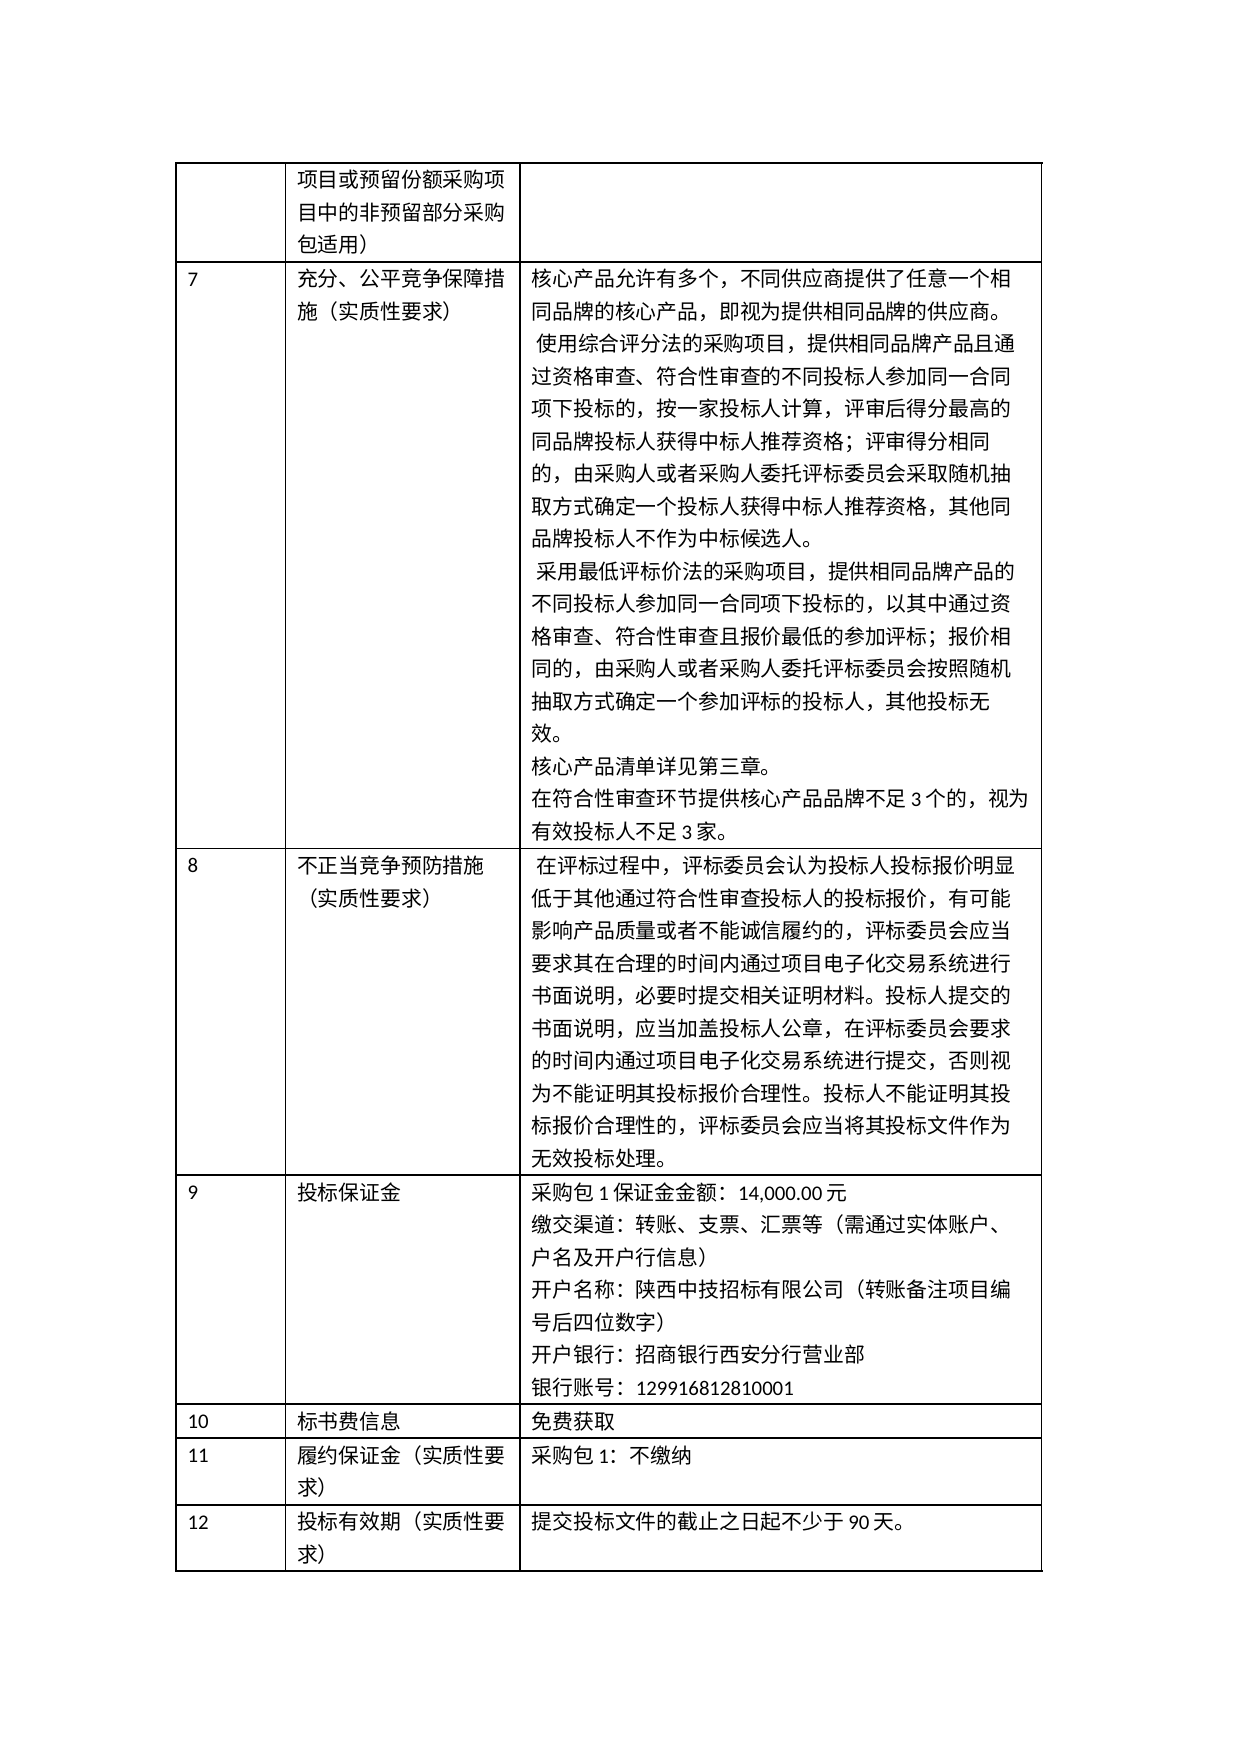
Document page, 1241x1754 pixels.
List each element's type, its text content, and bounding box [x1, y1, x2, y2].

table_cell 不正当竞争预防措施（实质性要求） [286, 849, 519, 1174]
table_cell 10 [177, 1405, 285, 1437]
table_cell 6 [177, 164, 285, 261]
table_cell 提交投标文件的截止之日起不少于90天。 [521, 1506, 1041, 1570]
table_cell 7 [177, 263, 285, 848]
table_cell 采购包1：不缴纳 [521, 1439, 1041, 1504]
table_cell 采购包1保证金金额：14,000.00元 缴交渠道：转账、支票、汇票等（需通过实体账户、户名及开户行信息） 开户名称：陕西中技招标有限公司（转账备注项目编号后四位数字） 开户银行：招商银行西安分行营业部 银行账号：129916812810001 [521, 1176, 1041, 1403]
table_cell 履约保证金（实质性要求） [286, 1439, 519, 1504]
table_cell 在评标过程中，评标委员会认为投标人投标报价明显低于其他通过符合性审查投标人的投标报价，有可能影响产品质量或者不能诚信履约的，评标委员会应当要求其在合理的时间内通过项目电子化交易系统进行书面说明，必要时提交相关证明材料。投标人提交的书面说明，应当加盖投标人公章，在评标委员会要求的时间内通过项目电子化交易系统进行提交，否则视为不能证明其投标报价合理性。投标人不能证明其投标报价合理性的，评标委员会应当将其投标文件作为无效投标处理。 [521, 849, 1041, 1174]
table_cell 投标保证金 [286, 1176, 519, 1403]
table_cell 充分、公平竞争保障措施（实质性要求） [286, 263, 519, 848]
table_cell 核心产品允许有多个，不同供应商提供了任意一个相同品牌的核心产品，即视为提供相同品牌的供应商。 使用综合评分法的采购项目，提供相同品牌产品且通过资格审查、符合性审查的不同投标人参加同一合同项下投标的，按一家投标人计算，评审后得分最高的同品牌投标人获得中标人推荐资格；评审得分相同的，由采购人或者采购人委托评标委员会采取随机抽取方式确定一个投标人获得中标人推荐资格，其他同品牌投标人不作为中标候选人。 采用最低评标价法的采购项目，提供相同品牌产品的不同投标人参加同一合同项下投标的，以其中通过资格审查、符合性审查且报价最低的参加评标；报价相同的，由采购人或者采购人委托评标委员会按照随机抽取方式确定一个参加评标的投标人，其他投标无效。 核心产品清单详见第三章。 在符合性审查环节提供核心产品品牌不足3个的，视为有效投标人不足3家。 [521, 263, 1041, 848]
table_cell 标书费信息 [286, 1405, 519, 1437]
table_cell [521, 164, 1041, 261]
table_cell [286, 164, 519, 261]
table_cell 8 [177, 849, 285, 1174]
table_cell 9 [177, 1176, 285, 1403]
table_cell 免费获取 [521, 1405, 1041, 1437]
table_cell 11 [177, 1439, 285, 1504]
table_cell 投标有效期（实质性要求） [286, 1506, 519, 1570]
table_cell 12 [177, 1506, 285, 1570]
